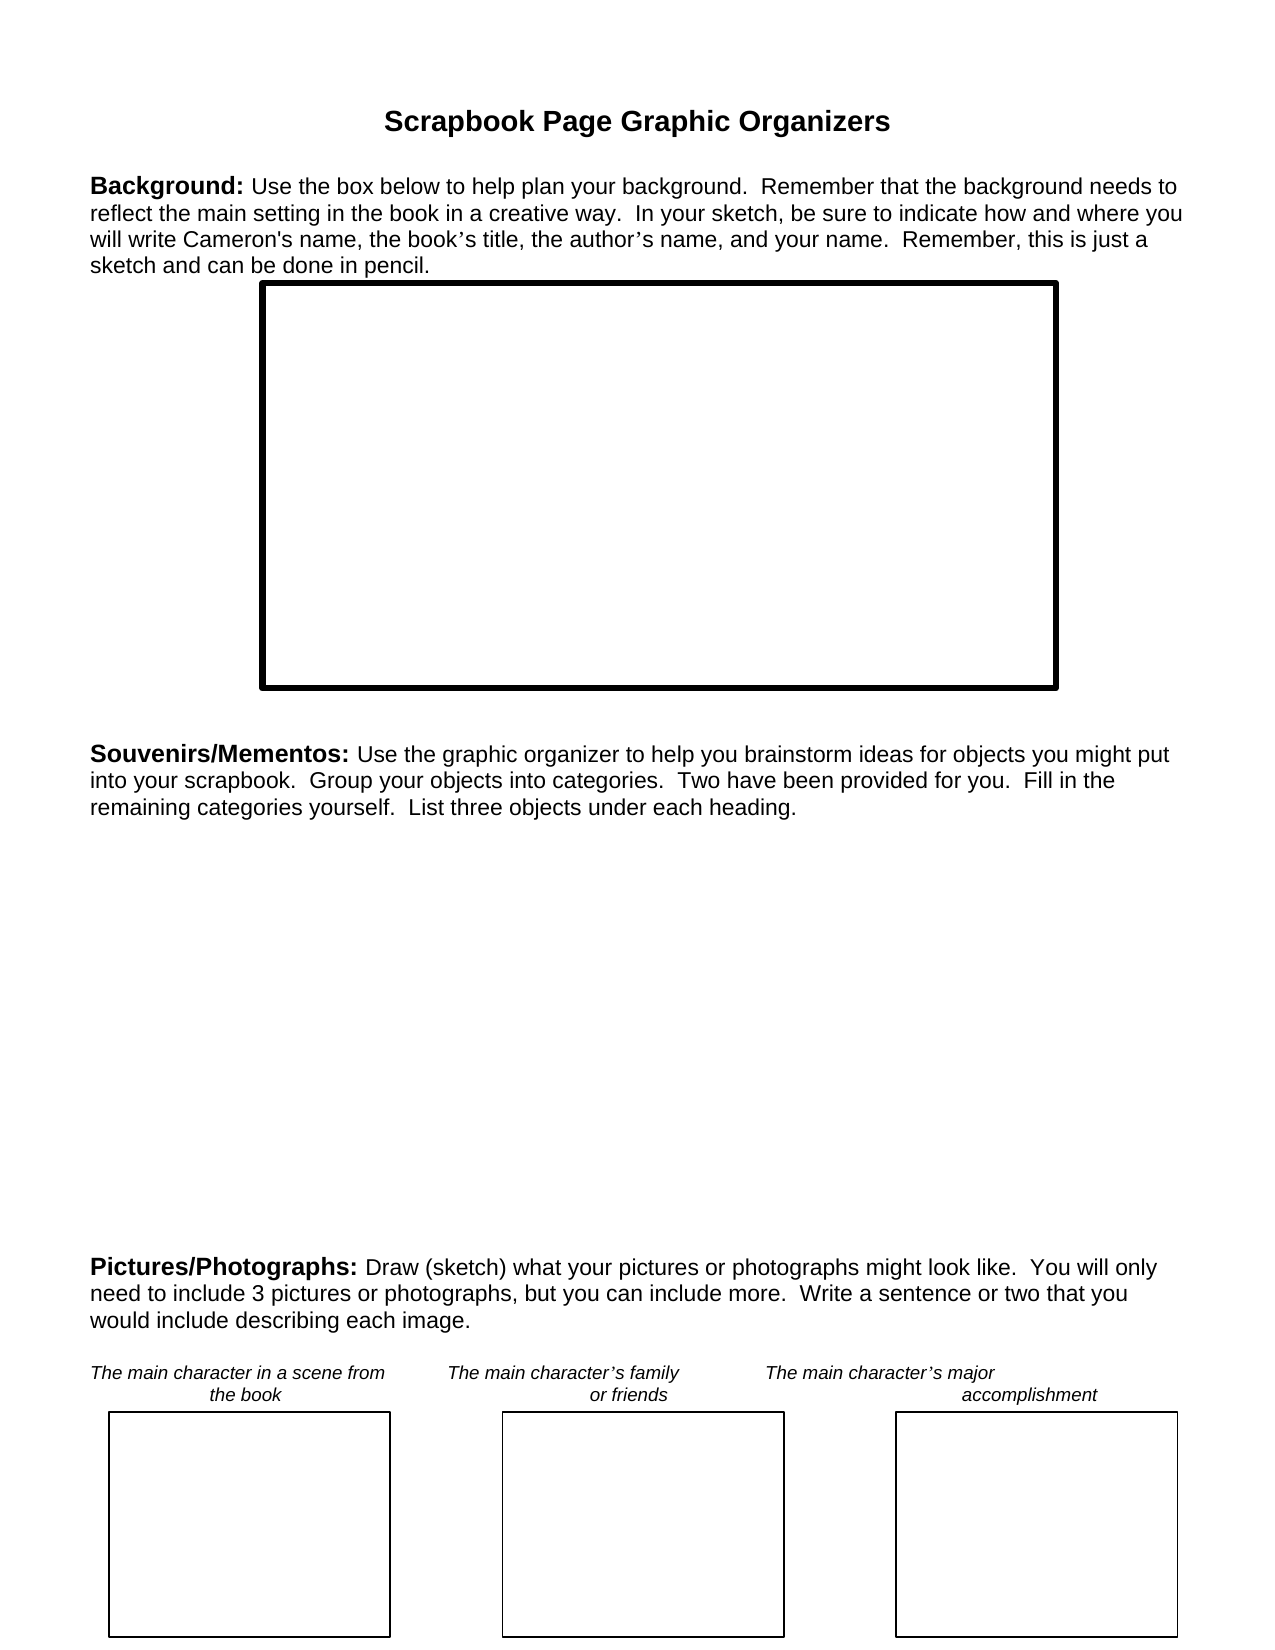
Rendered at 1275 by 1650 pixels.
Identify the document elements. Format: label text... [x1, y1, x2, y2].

text Souvenirs/Mementos: Use the graphic organizer to help you brainstorm ideas for objects you might put into your scrapbook. Group your objects into categories. Two have been provided for you. Fill in the remaining categories yourself. List three objects under each heading. [90, 739, 1185, 820]
text The main character in a scene from The main character’s family The main character’s major [90, 1362, 1185, 1383]
text Scrapbook Page Graphic Organizers [90, 104, 1185, 137]
text Background: Use the box below to help plan your background. Remember that the background needs to reflect the main setting in the book in a creative way. In your sketch, be sure to indicate how and where you will write Cameron's name, the book’s title, the author’s name, and your name. Remember, this is just a sketch and can be done in pencil. [90, 171, 1185, 279]
text Pictures/Photographs: Draw (sketch) what your pictures or photographs might look like. You will only need to include 3 pictures or photographs, but you can include more. Write a sentence or two that you would include describing each image. [90, 1251, 1185, 1333]
text the book or friends accomplishment [90, 1383, 1185, 1405]
